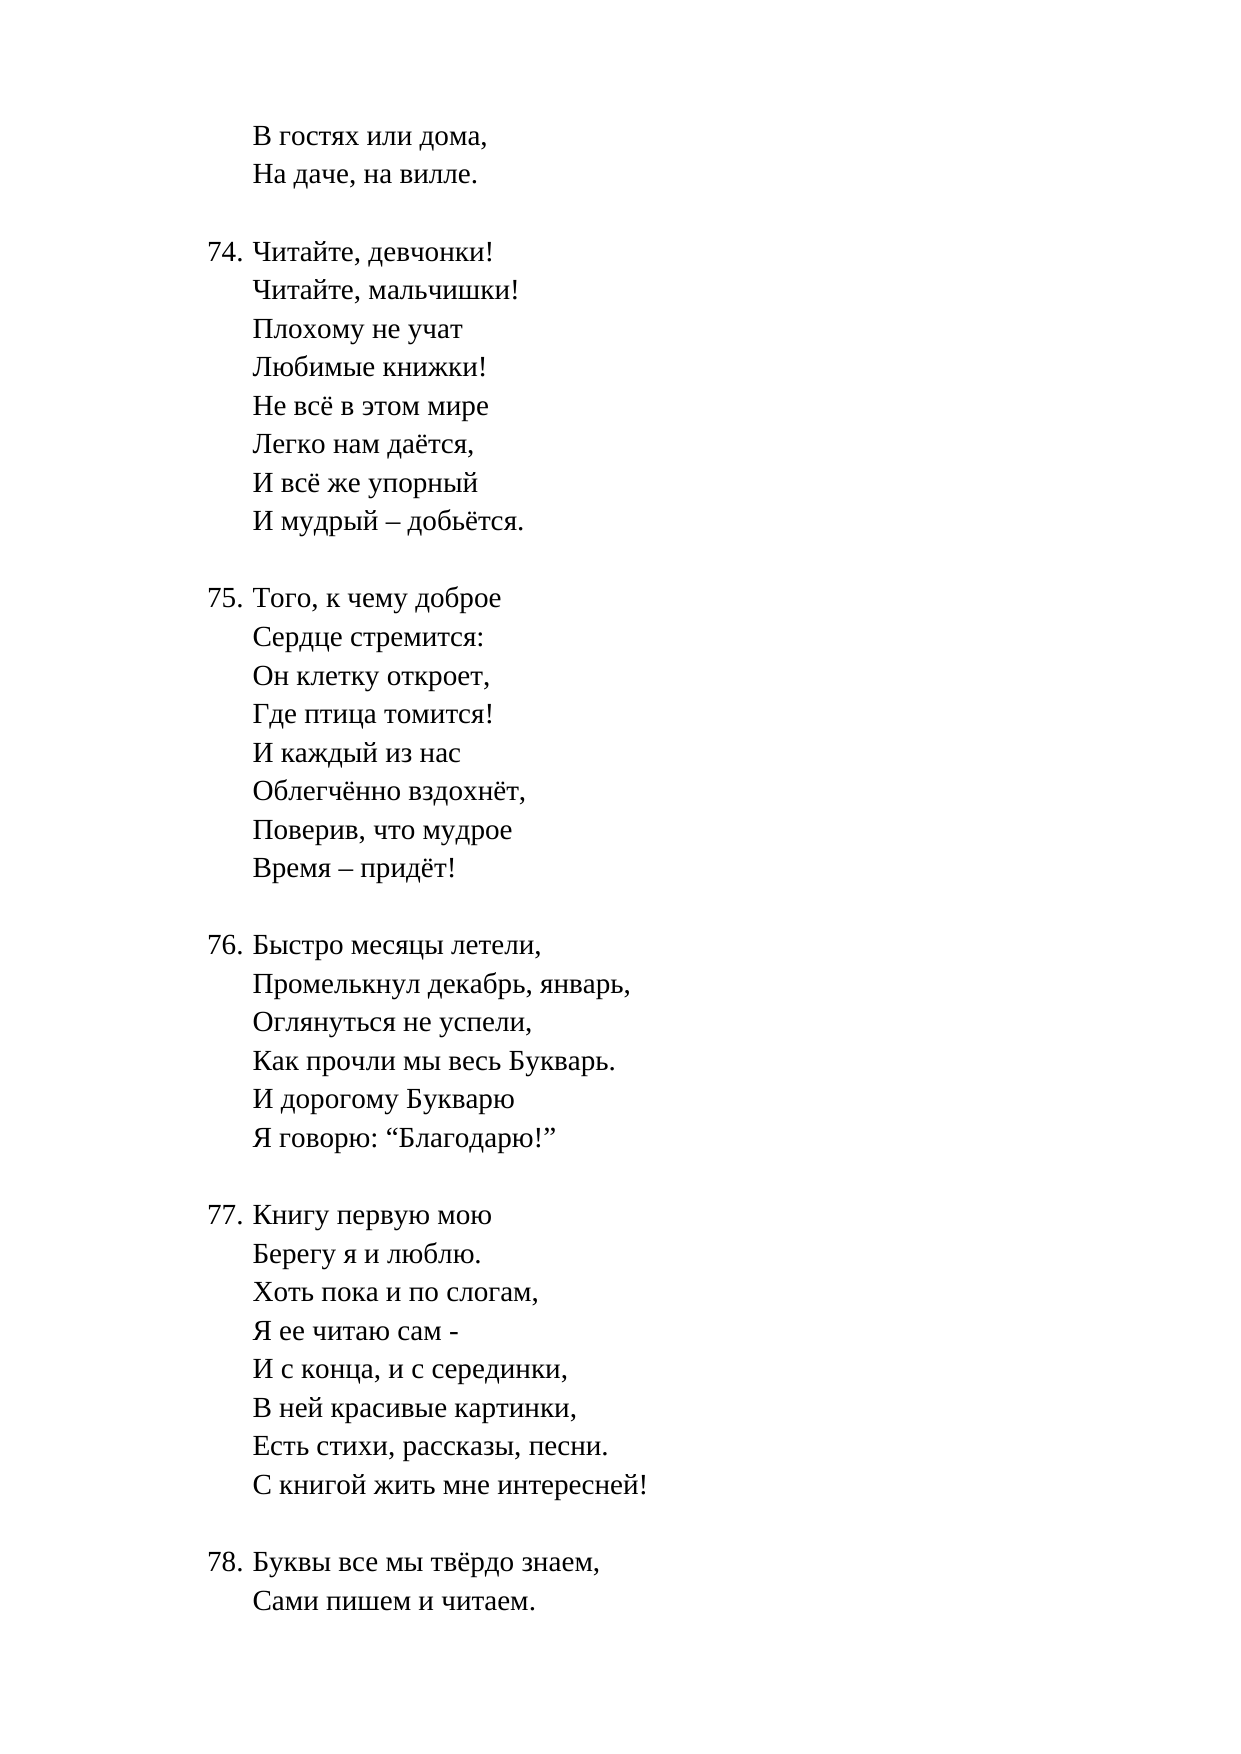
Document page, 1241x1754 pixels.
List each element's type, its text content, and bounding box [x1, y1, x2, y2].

list Быстро месяцы летели, Промелькнул декабрь, январь, Оглянуться не успели, Как прочли мы весь Букварь. И дорогому Букварю Я говорю: “Благодарю!” [207, 927, 1152, 1154]
list Того, к чему доброе Сердце стремится: Он клетку откроет, Где птица томится! И каждый из нас Облегчённо вздохнёт, Поверив, что мудрое Время – придёт! [207, 581, 1152, 884]
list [207, 1544, 1152, 1616]
list Книгу первую мою Берегу я и люблю. Хоть пока и по слогам, Я ее читаю сам - И с конца, и с серединки, В ней красивые картинки, Есть стихи, рассказы, песни. С книгой жить мне интересней! [207, 1197, 1152, 1501]
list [207, 118, 1152, 190]
list Читайте, девчонки! Читайте, мальчишки! Плохому не учат Любимые книжки! Не всё в этом мире Легко нам даётся, И всё же упорный И мудрый – добьётся. [207, 234, 1152, 537]
